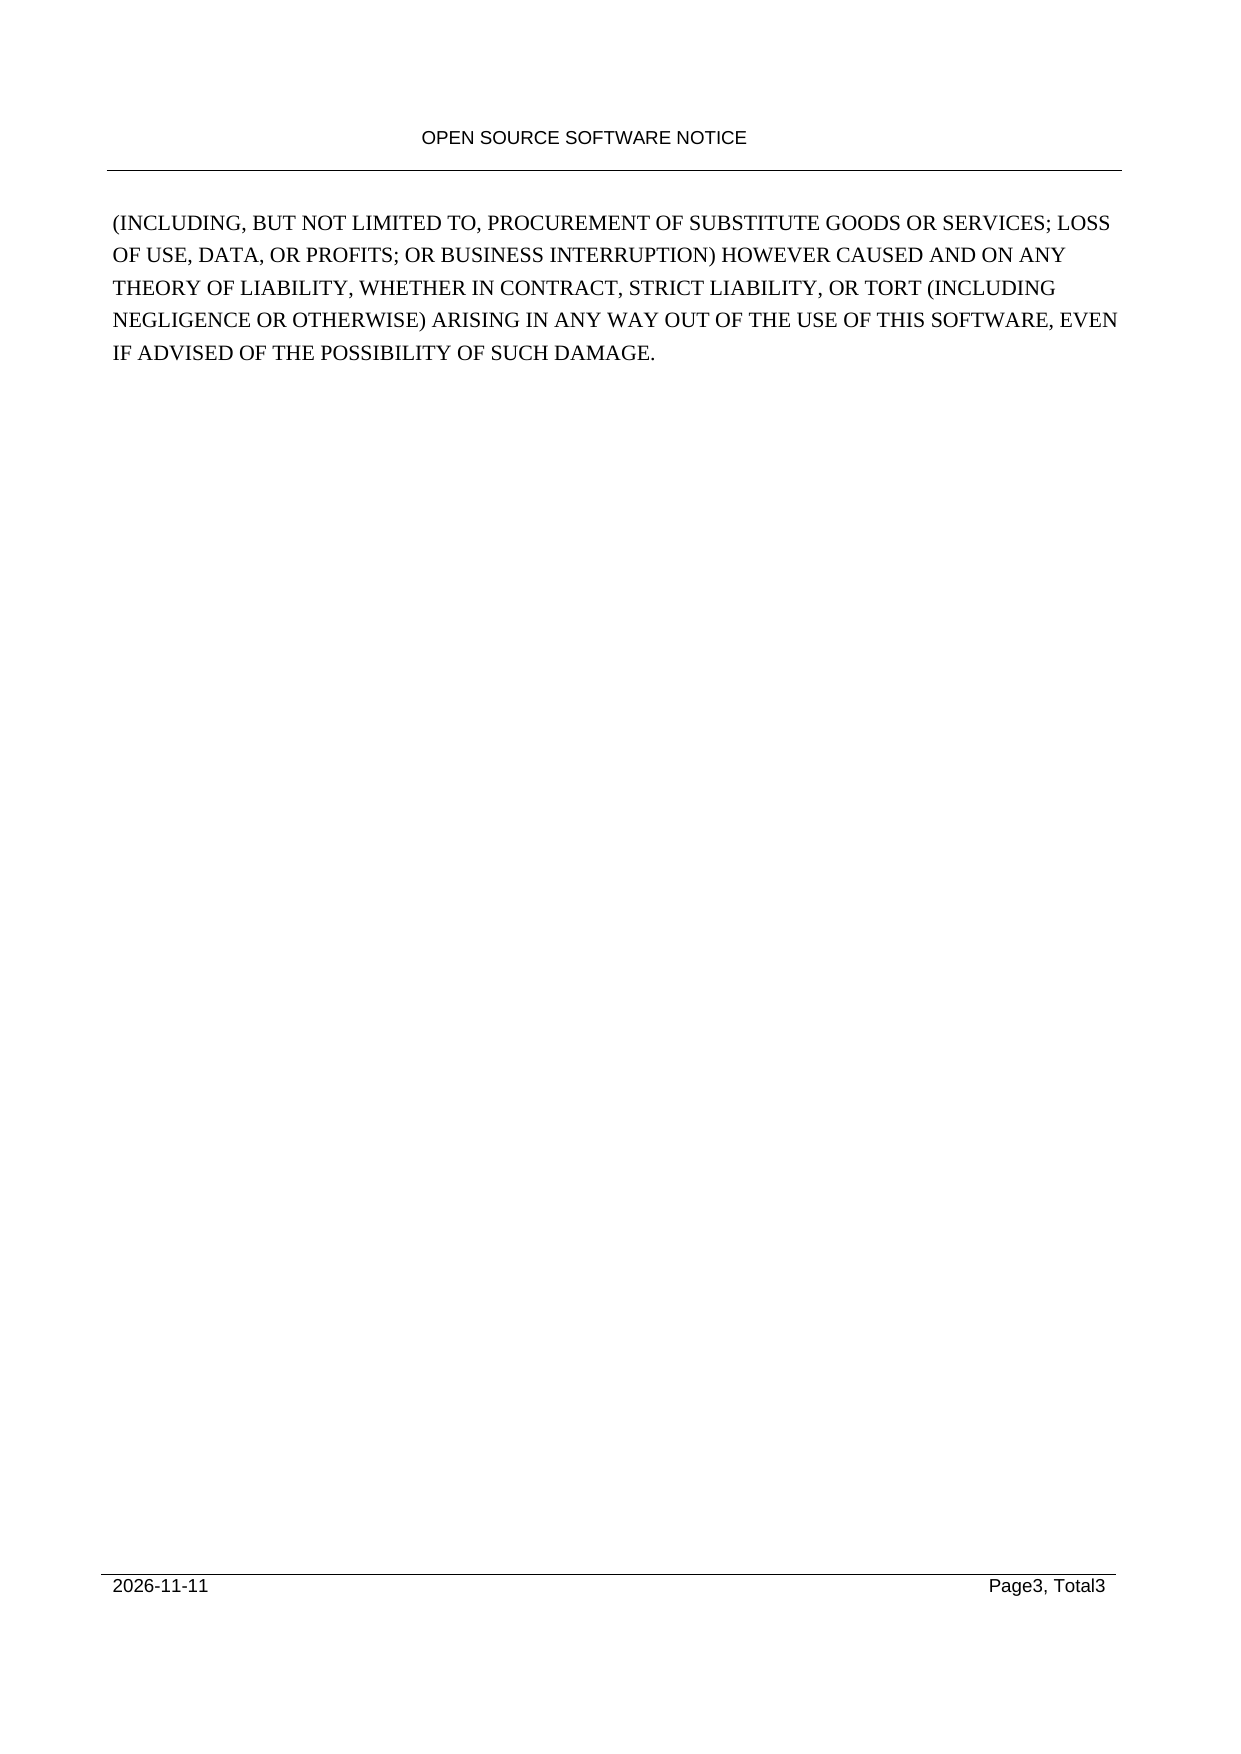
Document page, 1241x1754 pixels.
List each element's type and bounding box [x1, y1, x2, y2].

text [112, 206, 1128, 401]
